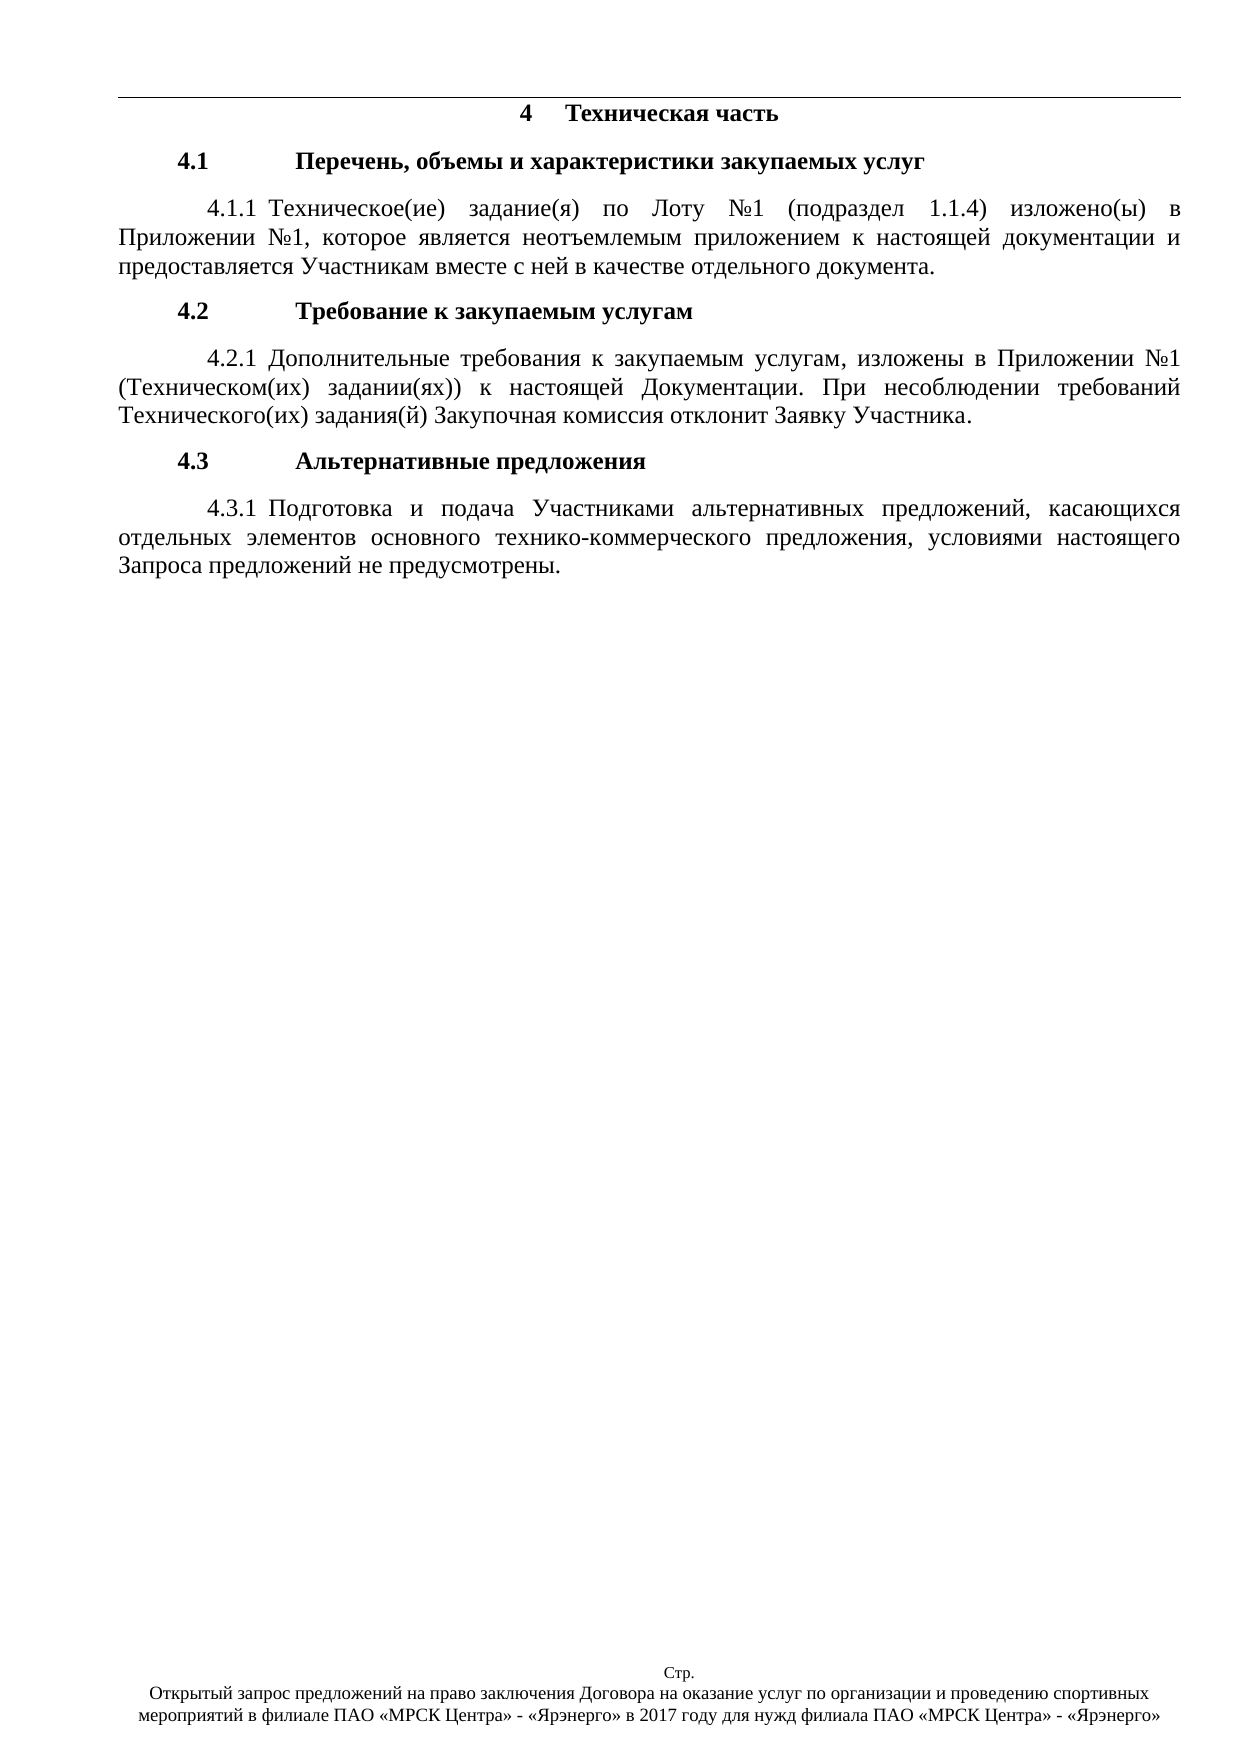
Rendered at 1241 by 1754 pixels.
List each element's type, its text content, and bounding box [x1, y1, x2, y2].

subtitle Требование к закупаемым услугам [177, 296, 1181, 325]
subtitle Техническое(ие) задание(я) по Лоту №1 (подраздел 1.1.4) изложено(ы) в Приложении №1, которое является неотъемлемым приложением к настоящей документации и предоставляется Участникам вместе с ней в качестве отдельного документа. [118, 193, 1181, 279]
subtitle Подготовка и подача Участниками альтернативных предложений, касающихся отдельных элементов основного технико-коммерческого предложения, условиями настоящего Запроса предложений не предусмотрены. [118, 493, 1181, 579]
subtitle Техническая часть [117, 98, 1181, 127]
subtitle Альтернативные предложения [177, 446, 1181, 475]
subtitle Перечень, объемы и характеристики закупаемых услуг [177, 146, 1181, 175]
subtitle Дополнительные требования к закупаемым услугам, изложены в Приложении №1 (Техническом(их) задании(ях)) к настоящей Документации. При несоблюдении требований Технического(их) задания(й) Закупочная комиссия отклонит Заявку Участника. [118, 343, 1181, 429]
